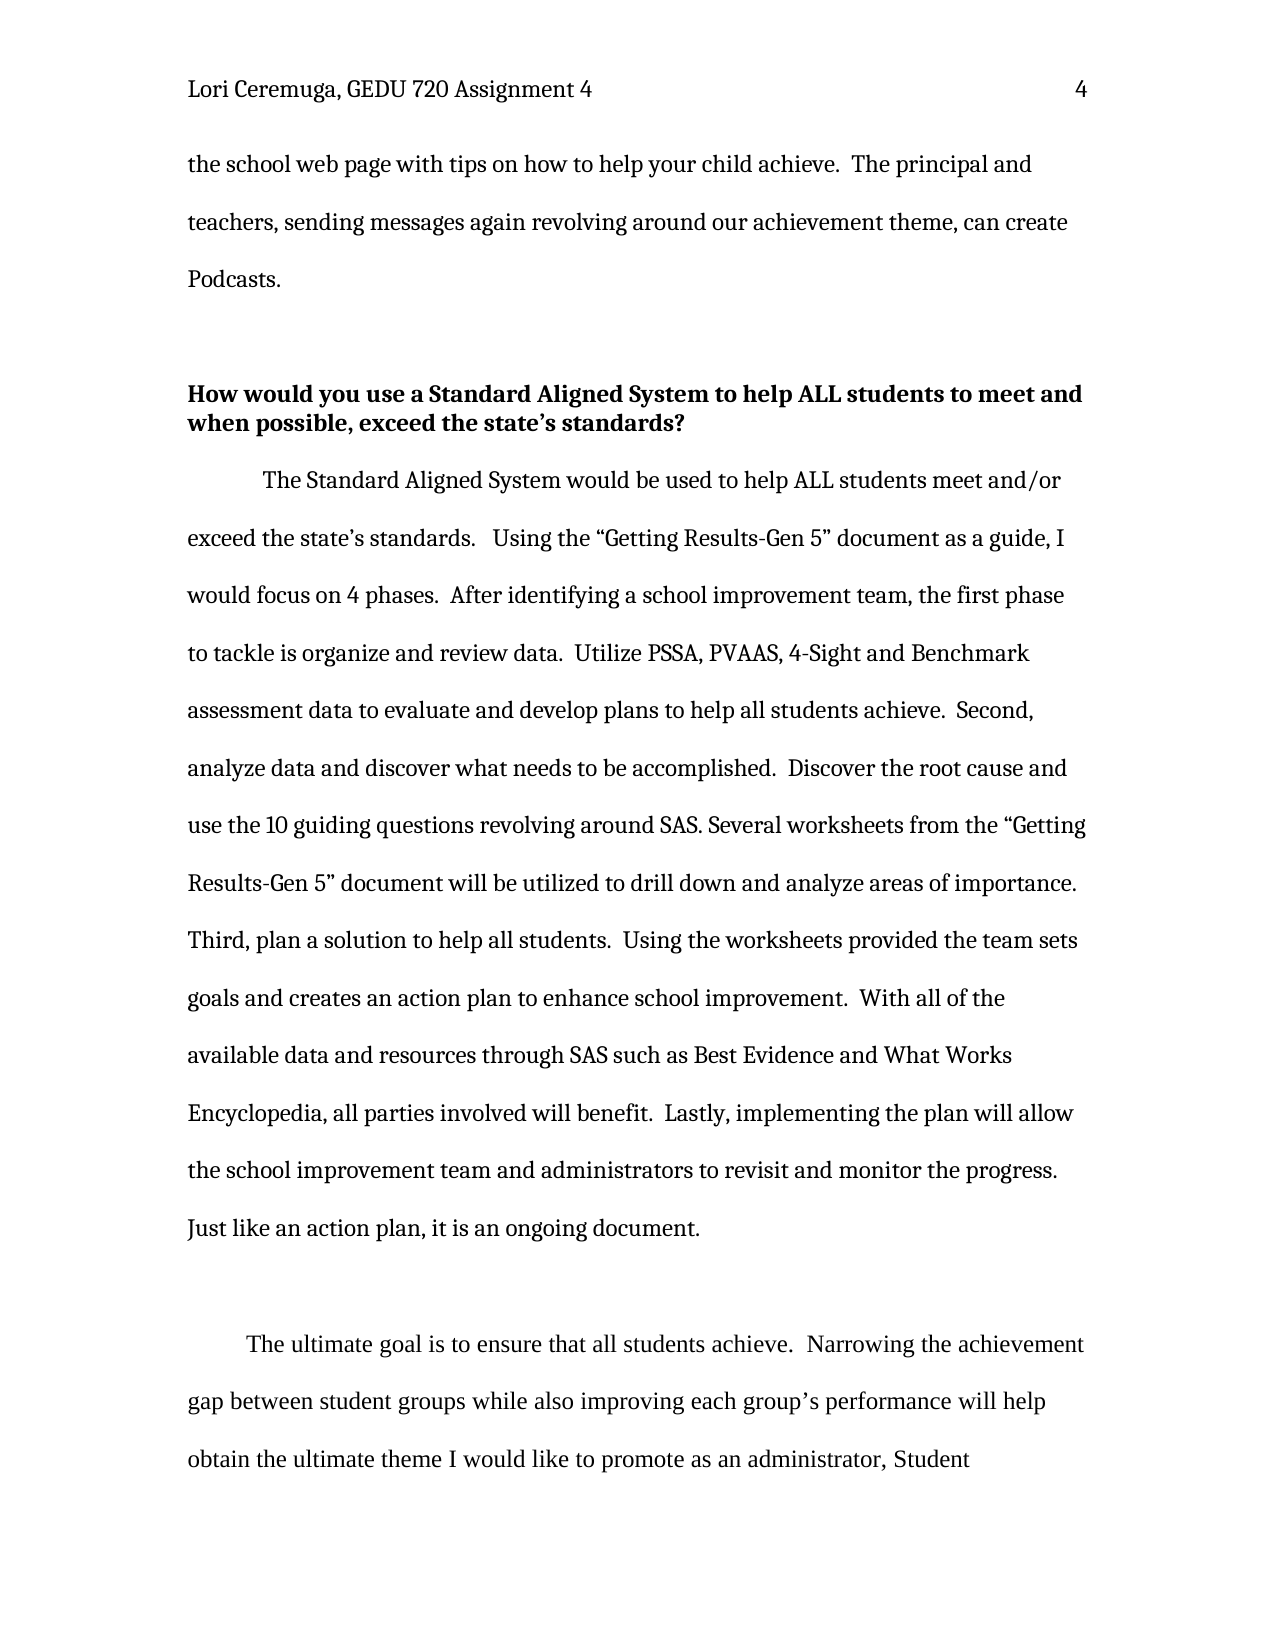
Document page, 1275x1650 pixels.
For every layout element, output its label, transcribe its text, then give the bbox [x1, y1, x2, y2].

text The Standard Aligned System would be used to help ALL students meet and/or exceed the state’s standards. Using the “Getting Results-Gen 5” document as a guide, I would focus on 4 phases. After identifying a school improvement team, the first phase to tackle is organize and review data. Utilize PSSA, PVAAS, 4-Sight and Benchmark assessment data to evaluate and develop plans to help all students achieve. Second, analyze data and discover what needs to be accomplished. Discover the root cause and use the 10 guiding questions revolving around SAS. Several worksheets from the “Getting Results-Gen 5” document will be utilized to drill down and analyze areas of importance. Third, plan a solution to help all students. Using the worksheets provided the team sets goals and creates an action plan to enhance school improvement. With all of the available data and resources through SAS such as Best Evidence and What Works Encyclopedia, all parties involved will benefit. Lastly, implementing the plan will allow the school improvement team and administrators to revisit and monitor the progress. Just like an action plan, it is an ongoing document. [187, 466, 1087, 1242]
text How would you use a Standard Aligned System to help ALL students to meet and when possible, exceed the state’s standards? [187, 380, 1087, 437]
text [187, 1329, 1087, 1472]
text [187, 150, 1087, 294]
